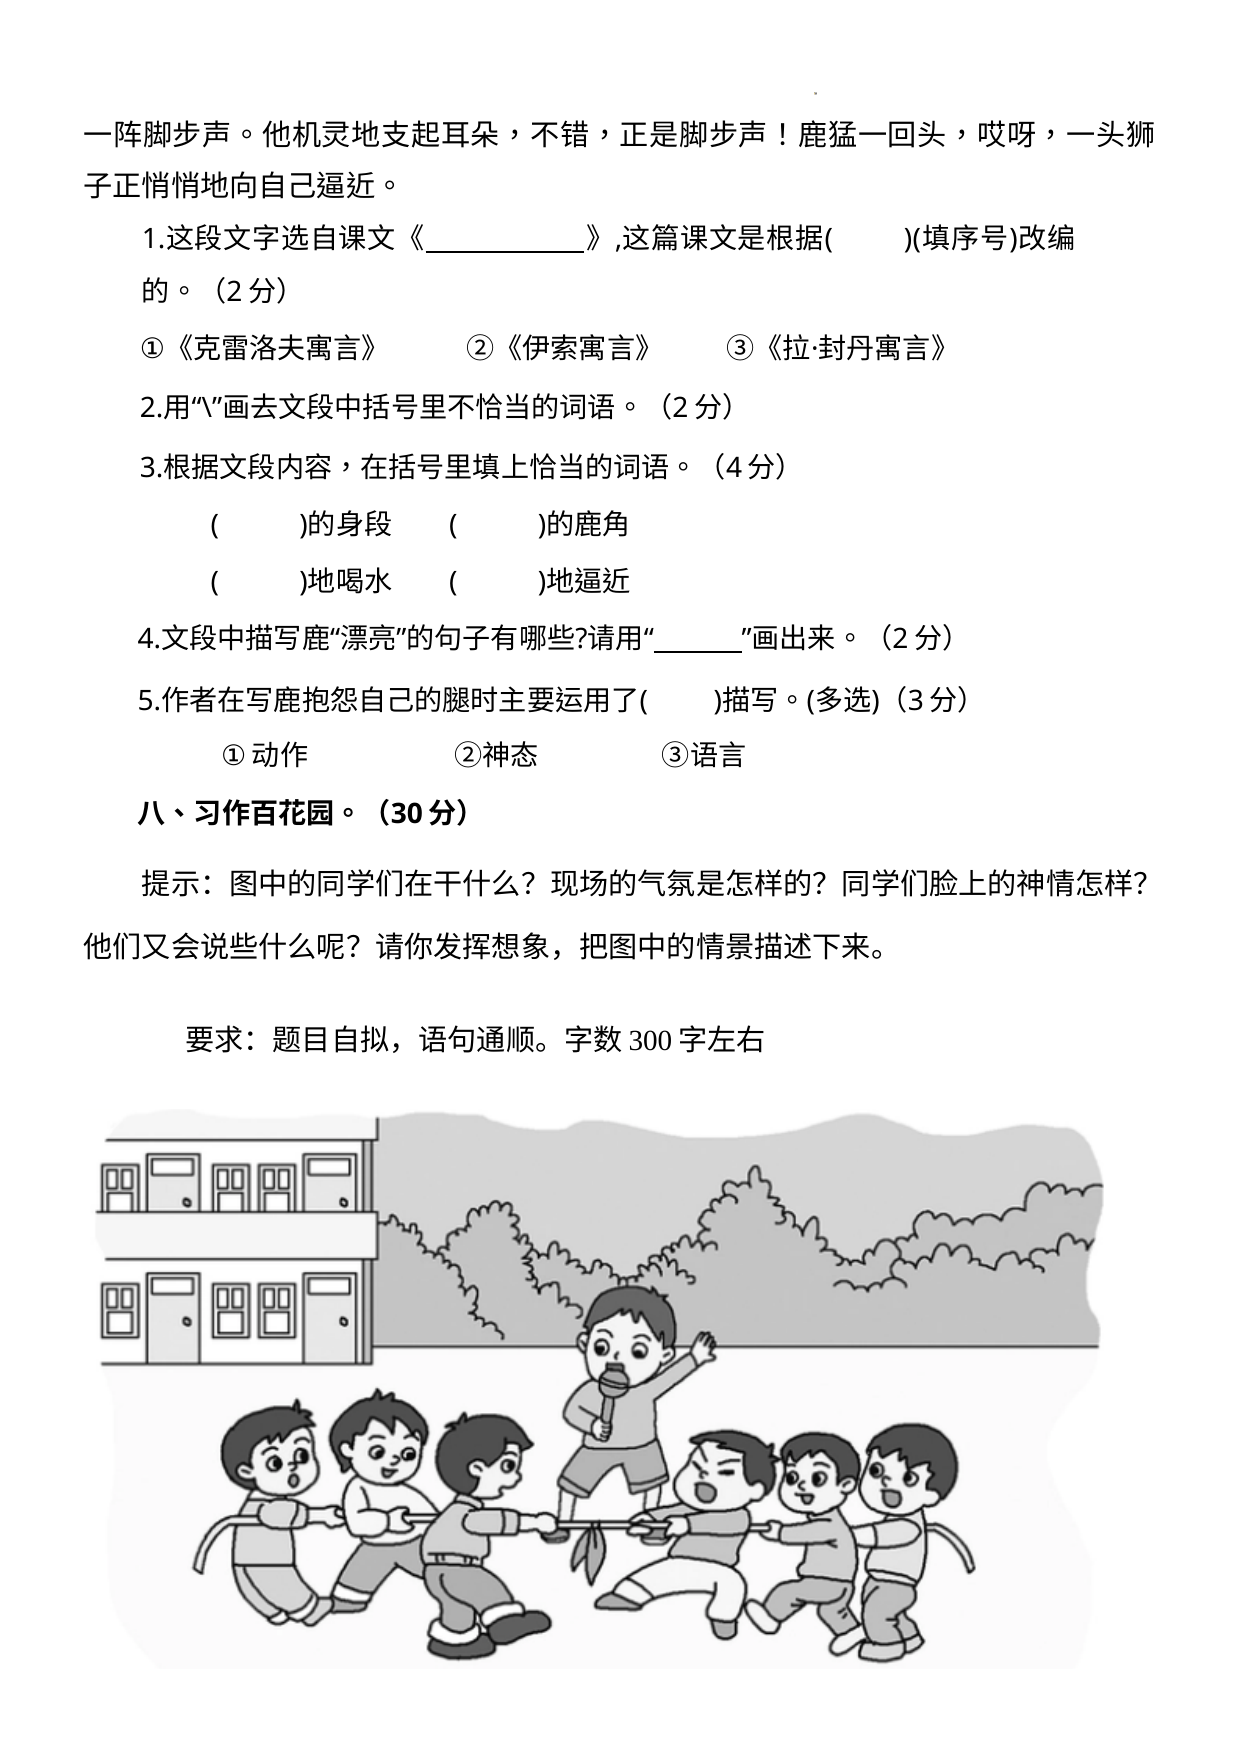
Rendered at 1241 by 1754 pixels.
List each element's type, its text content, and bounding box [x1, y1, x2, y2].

text 1.这段文字选自课文《 》,这篇课文是根据( )(填序号)改编的。（2分） [142, 205, 1076, 309]
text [83, 102, 1157, 205]
text 5.作者在写鹿抱怨自己的腿时主要运用了( )描写。(多选)（3分） [137, 678, 1157, 719]
text 4.文段中描写鹿“漂亮”的句子有哪些?请用“ ”画出来。（2分） [137, 616, 1157, 657]
text 提示：图中的同学们在干什么？现场的气氛是怎样的？同学们脸上的神情怎样？他们又会说些什么呢？请你发挥想象，把图中的情景描述下来。 [83, 860, 1157, 966]
text 八、习作百花园。（30分） [137, 790, 1157, 831]
text 3.根据文段内容，在括号里填上恰当的词语。（4分） [139, 444, 1157, 485]
text 要求：题目自拟，语句通顺。字数300字左右 [141, 1016, 1157, 1059]
text 2.用“\”画去文段中括号里不恰当的词语。（2分） [139, 385, 1157, 426]
text ( )的身段 ( )的鹿角 [210, 504, 1157, 542]
text ①《克雷洛夫寓言》 ②《伊索寓言》 ③《拉·封丹寓言》 [139, 328, 1157, 366]
text ( )地喝水 ( )地逼近 [210, 561, 1157, 599]
picture [83, 1109, 1104, 1669]
text ①动作 ②神态 ③语言 [221, 735, 1157, 774]
